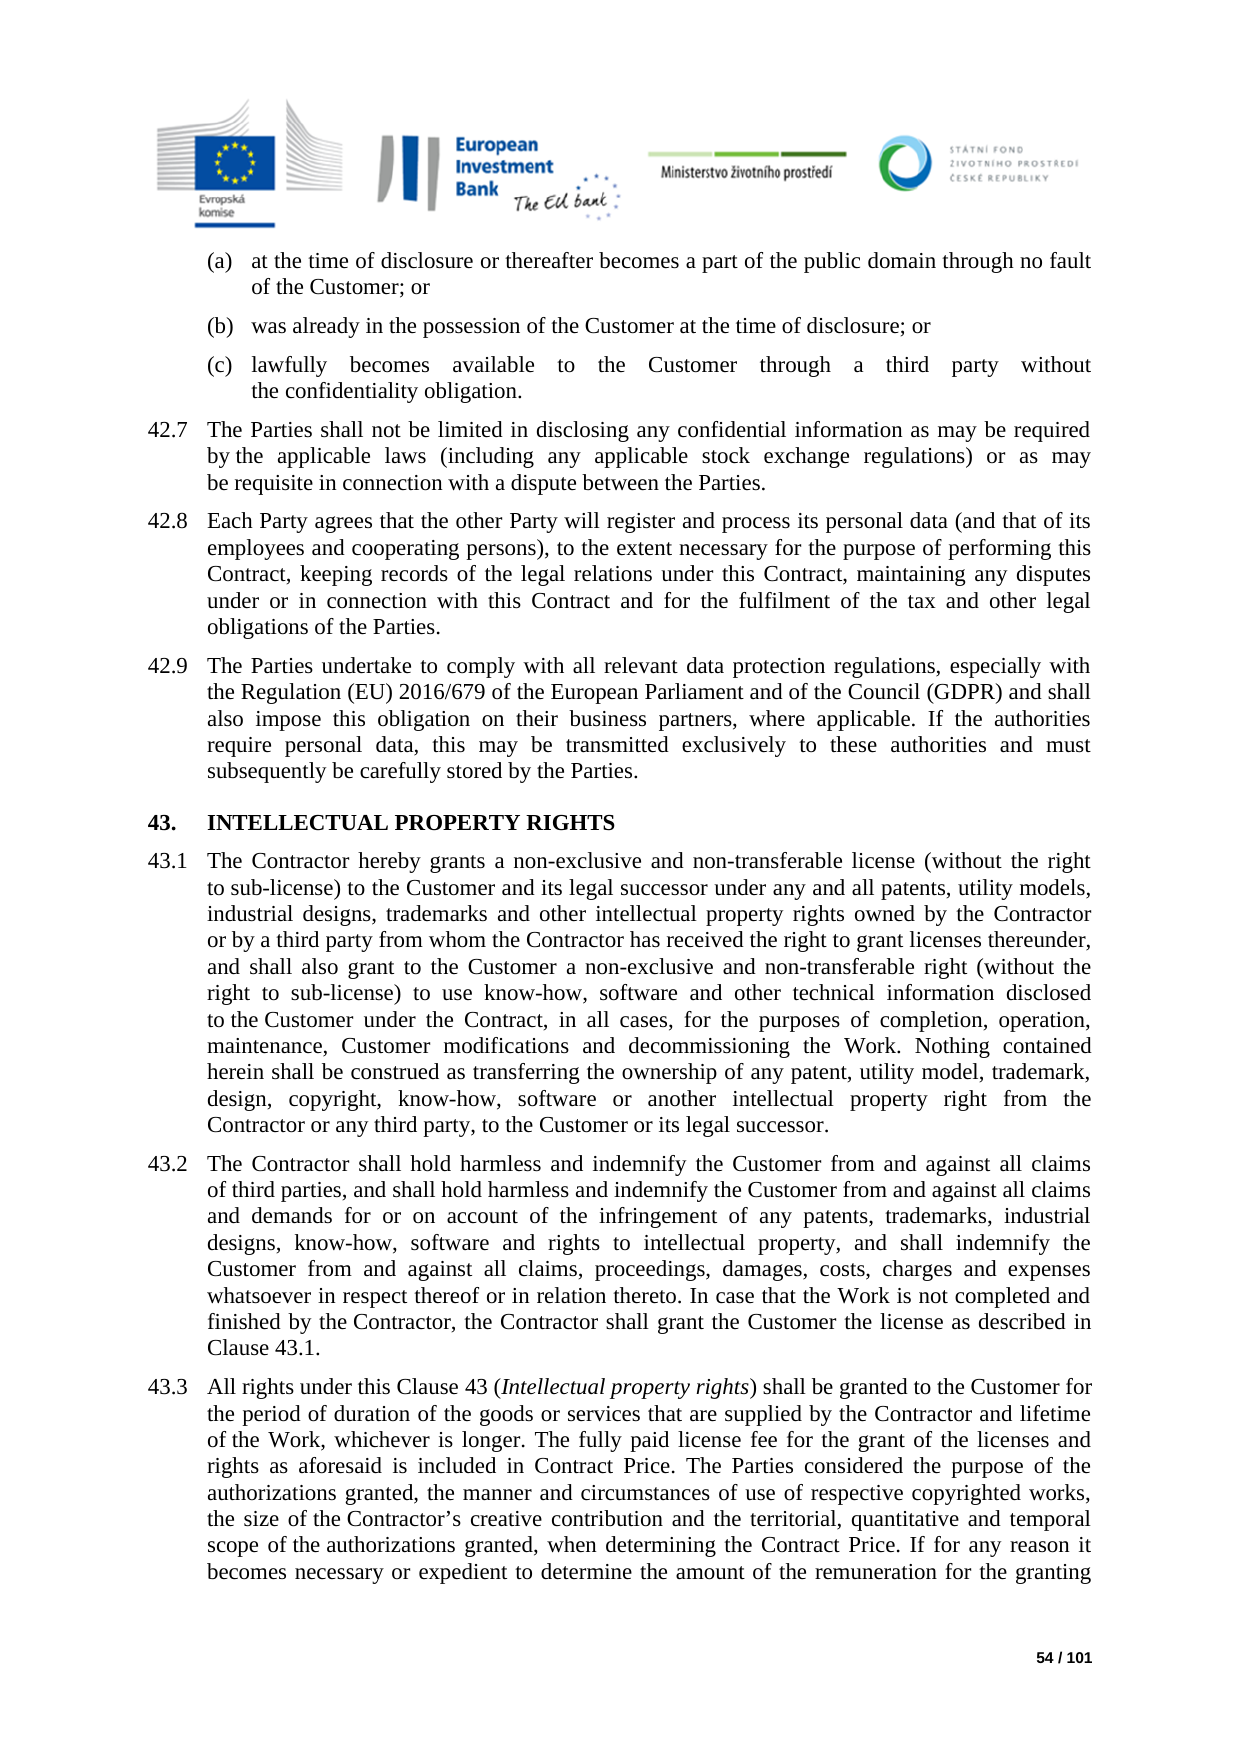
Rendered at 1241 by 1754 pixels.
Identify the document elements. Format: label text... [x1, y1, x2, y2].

picture [147, 87, 1093, 235]
text at the time of disclosure or thereafter becomes a part of the public domain through no fault of the Customer; or [207, 247, 1092, 299]
text The Parties shall not be limited in disclosing any confidential information as may be required by the applicable laws (including any applicable stock exchange regulations) or as may be requisite in connection with a dispute between the Parties. [148, 416, 1092, 495]
text The Contractor hereby grants a non-exclusive and non-transferable license (without the right to sub-license) to the Customer and its legal successor under any and all patents, utility models, industrial designs, trademarks and other intellectual property rights owned by the Contractor or by a third party from whom the Contractor has received the right to grant licenses thereunder, and shall also grant to the Customer a non-exclusive and non-transferable right (without the right to sub-license) to use know-how, software and other technical information disclosed to the Customer under the Contract, in all cases, for the purposes of completion, operation, maintenance, Customer modifications and decommissioning the Work. Nothing contained herein shall be construed as transferring the ownership of any patent, utility model, trademark, design, copyright, know-how, software or another intellectual property right from the Contractor or any third party, to the Customer or its legal successor. [148, 847, 1092, 1137]
text lawfully becomes available to the Customer through a third party without the confidentiality obligation. [207, 351, 1092, 403]
text The Contractor shall hold harmless and indemnify the Customer from and against all claims of third parties, and shall hold harmless and indemnify the Customer from and against all claims and demands for or on account of the infringement of any patents, trademarks, industrial designs, know-how, software and rights to intellectual property, and shall indemnify the Customer from and against all claims, proceedings, damages, costs, charges and expenses whatsoever in respect thereof or in relation thereto. In case that the Work is not completed and finished by the Contractor, the Contractor shall grant the Customer the license as described in Clause 43.1. [148, 1150, 1092, 1361]
text was already in the possession of the Customer at the time of disclosure; or [207, 312, 1092, 338]
text Each Party agrees that the other Party will register and process its personal data (and that of its employees and cooperating persons), to the extent necessary for the purpose of performing this Contract, keeping records of the legal relations under this Contract, maintaining any disputes under or in connection with this Contract and for the fulfilment of the tax and other legal obligations of the Parties. [148, 508, 1092, 639]
text The Parties undertake to comply with all relevant data protection regulations, especially with the Regulation (EU) 2016/679 of the European Parliament and of the Council (GDPR) and shall also impose this obligation on their business partners, where applicable. If the authorities require personal data, this may be transmitted exclusively to these authorities and must subsequently be carefully stored by the Parties. [148, 652, 1092, 784]
text INTELLECTUAL PROPERTY RIGHTS [148, 809, 1092, 835]
